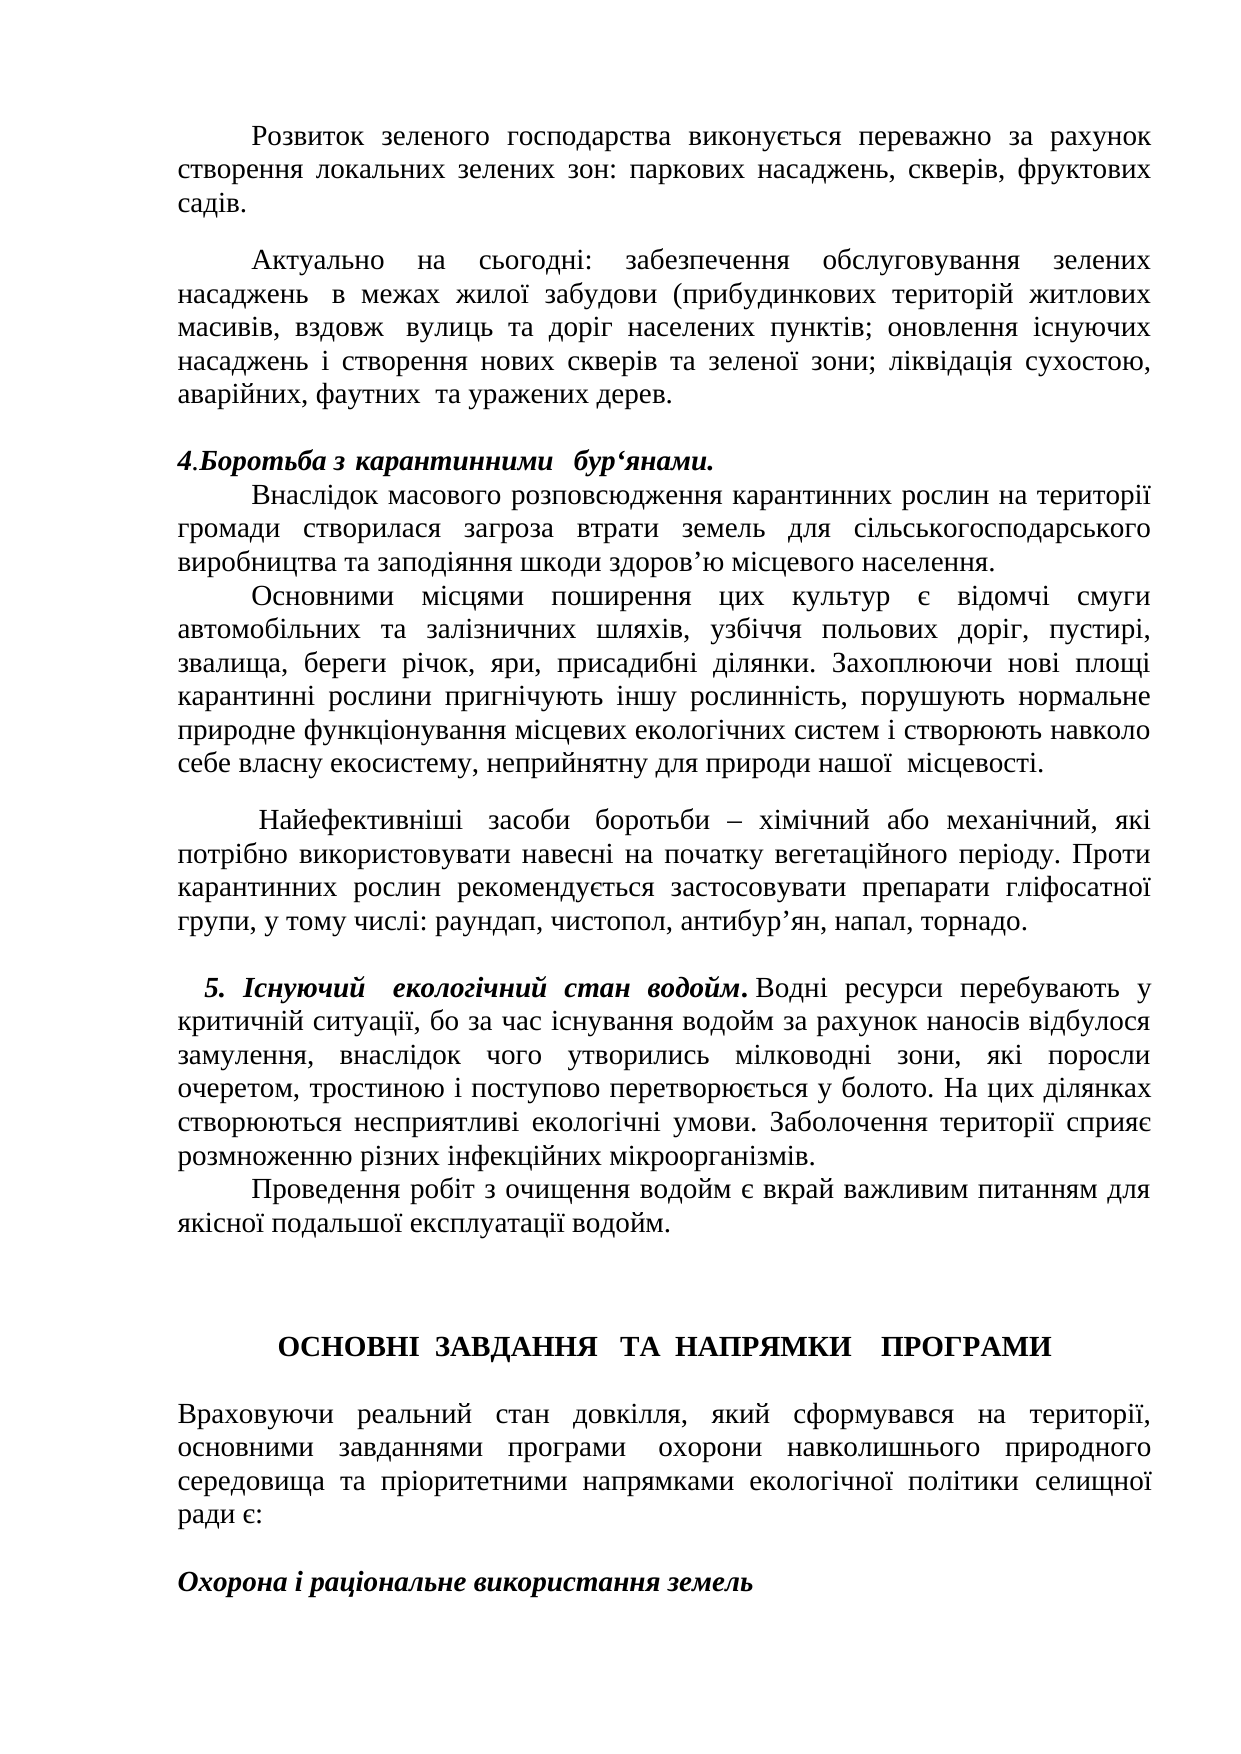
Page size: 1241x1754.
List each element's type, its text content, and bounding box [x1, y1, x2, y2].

text Основними місцями поширення цих культур є відомчі смуги автомобільних та залізничних шляхів, узбіччя польових доріг, пустирі, звалища, береги річок, яри, присадибні ділянки. Захоплюючи нові площі карантинні рослини пригнічують іншу рослинність, порушують нормальне природне функціонування місцевих екологічних систем і створюють навколо себе власну екосистему, неприйнятну для природи нашої місцевості. [177, 578, 1152, 779]
text Внаслідок масового розповсюдження карантинних рослин на території громади створилася загроза втрати земель для сільськогосподарського виробництва та заподіяння шкоди здоров’ю місцевого населення. [177, 477, 1152, 578]
text Актуально на сьогодні: забезпечення обслуговування зелених насаджень в межах жилої забудови (прибудинкових територій житлових масивів, вздовж вулиць та доріг населених пунктів; оновлення існуючих насаджень і створення нових скверів та зеленої зони; ліквідація сухостою, аварійних, фаутних та уражених дерев. [177, 242, 1152, 410]
text Розвиток зеленого господарства виконується переважно за рахунок створення локальних зелених зон: паркових насаджень, скверів, фруктових садів. [177, 118, 1152, 219]
text 4.Боротьба з карантинними бур‘янами. [177, 443, 1152, 477]
text Найефективніші засоби боротьби – хімічний або механічний, які потрібно використовувати навесні на початку вегетаційного періоду. Проти карантинних рослин рекомендується застосовувати препарати гліфосатної групи, у тому числі: раундап, чистопол, антибур’ян, напал, торнадо. [177, 802, 1152, 936]
text ОСНОВНІ ЗАВДАННЯ ТА НАПРЯМКИ ПРОГРАМИ [177, 1329, 1152, 1362]
text 5. Існуючий екологічний стан водойм. Водні ресурси перебувають у критичній ситуації, бо за час існування водойм за рахунок наносів відбулося замулення, внаслідок чого утворились мілководні зони, які поросли очеретом, тростиною і поступово перетворюється у болото. На цих ділянках створюються несприятливі екологічні умови. Заболочення території сприяє розмноженню різних інфекційних мікроорганізмів. [177, 970, 1152, 1171]
text Охорона і раціональне використання земель [177, 1564, 1152, 1597]
text Враховуючи реальний стан довкілля, який сформувався на території, основними завданнями програми охорони навколишнього природного середовища та пріоритетними напрямками екологічної політики селищної ради є: [177, 1396, 1152, 1530]
text Проведення робіт з очищення водойм є вкрай важливим питанням для якісної подальшої експлуатації водойм. [177, 1171, 1152, 1238]
